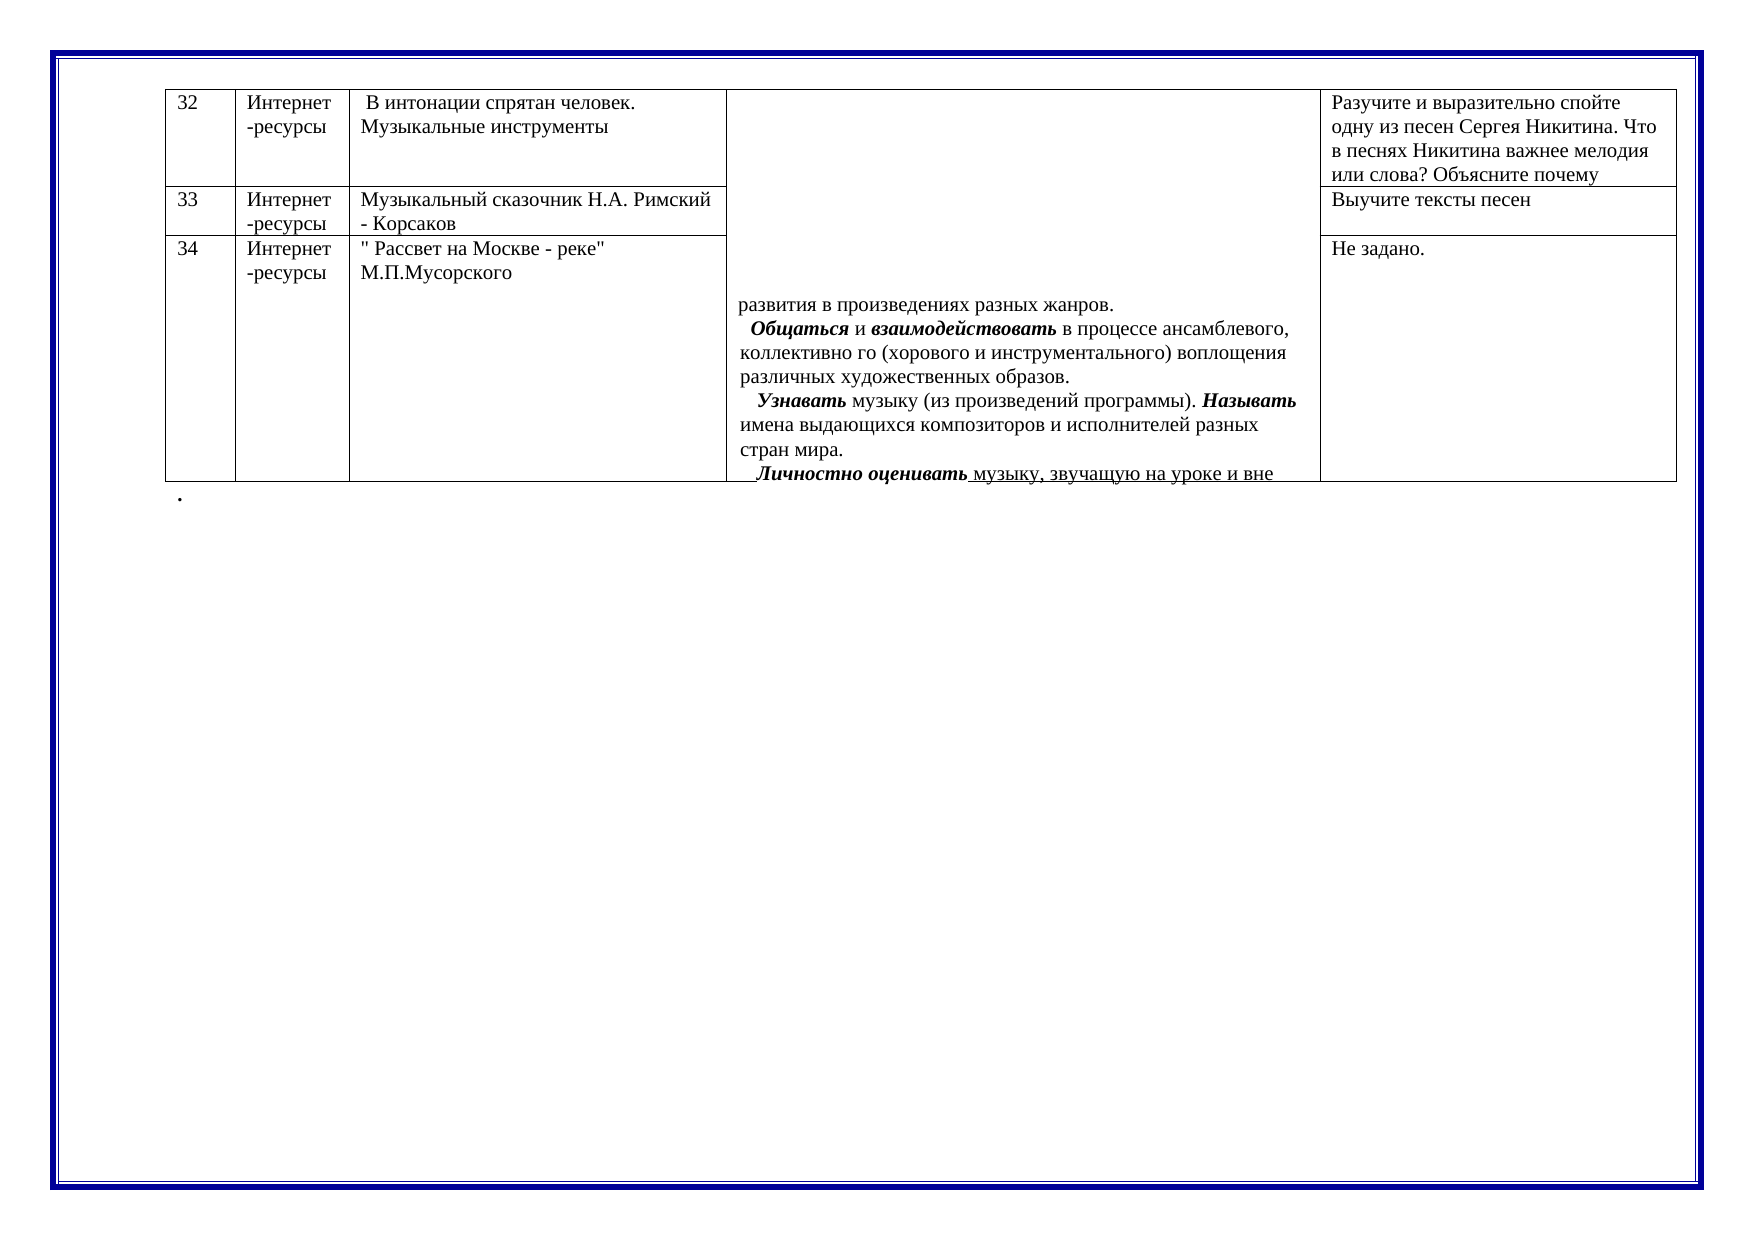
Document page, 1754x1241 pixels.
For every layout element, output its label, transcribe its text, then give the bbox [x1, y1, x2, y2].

text . [177, 482, 1665, 506]
table_cell Разучите и выразительно спойте одну из песен Сергея Никитина. Что в песнях Никитина важнее мелодия или слова? Объясните почему [1321, 90, 1676, 186]
table_cell Выучите тексты песен [1321, 187, 1676, 235]
table_cell 32 [166, 90, 235, 186]
table_cell Музыкальный сказочник Н.А. Римский - Корсаков [350, 187, 726, 235]
table_cell Интернет-ресурсы [236, 236, 349, 481]
table_cell В интонации спрятан человек. Музыкальные инструменты [350, 90, 726, 186]
table_cell 33 [166, 187, 235, 235]
table_cell Не задано. [1321, 236, 1676, 481]
table_cell " Рассвет на Москве - реке" М.П.Мусорского [350, 236, 726, 481]
table_cell Интернет-ресурсы [236, 187, 349, 235]
table_cell Интернет-ресурсы [236, 90, 349, 186]
table_cell 34 [166, 236, 235, 481]
